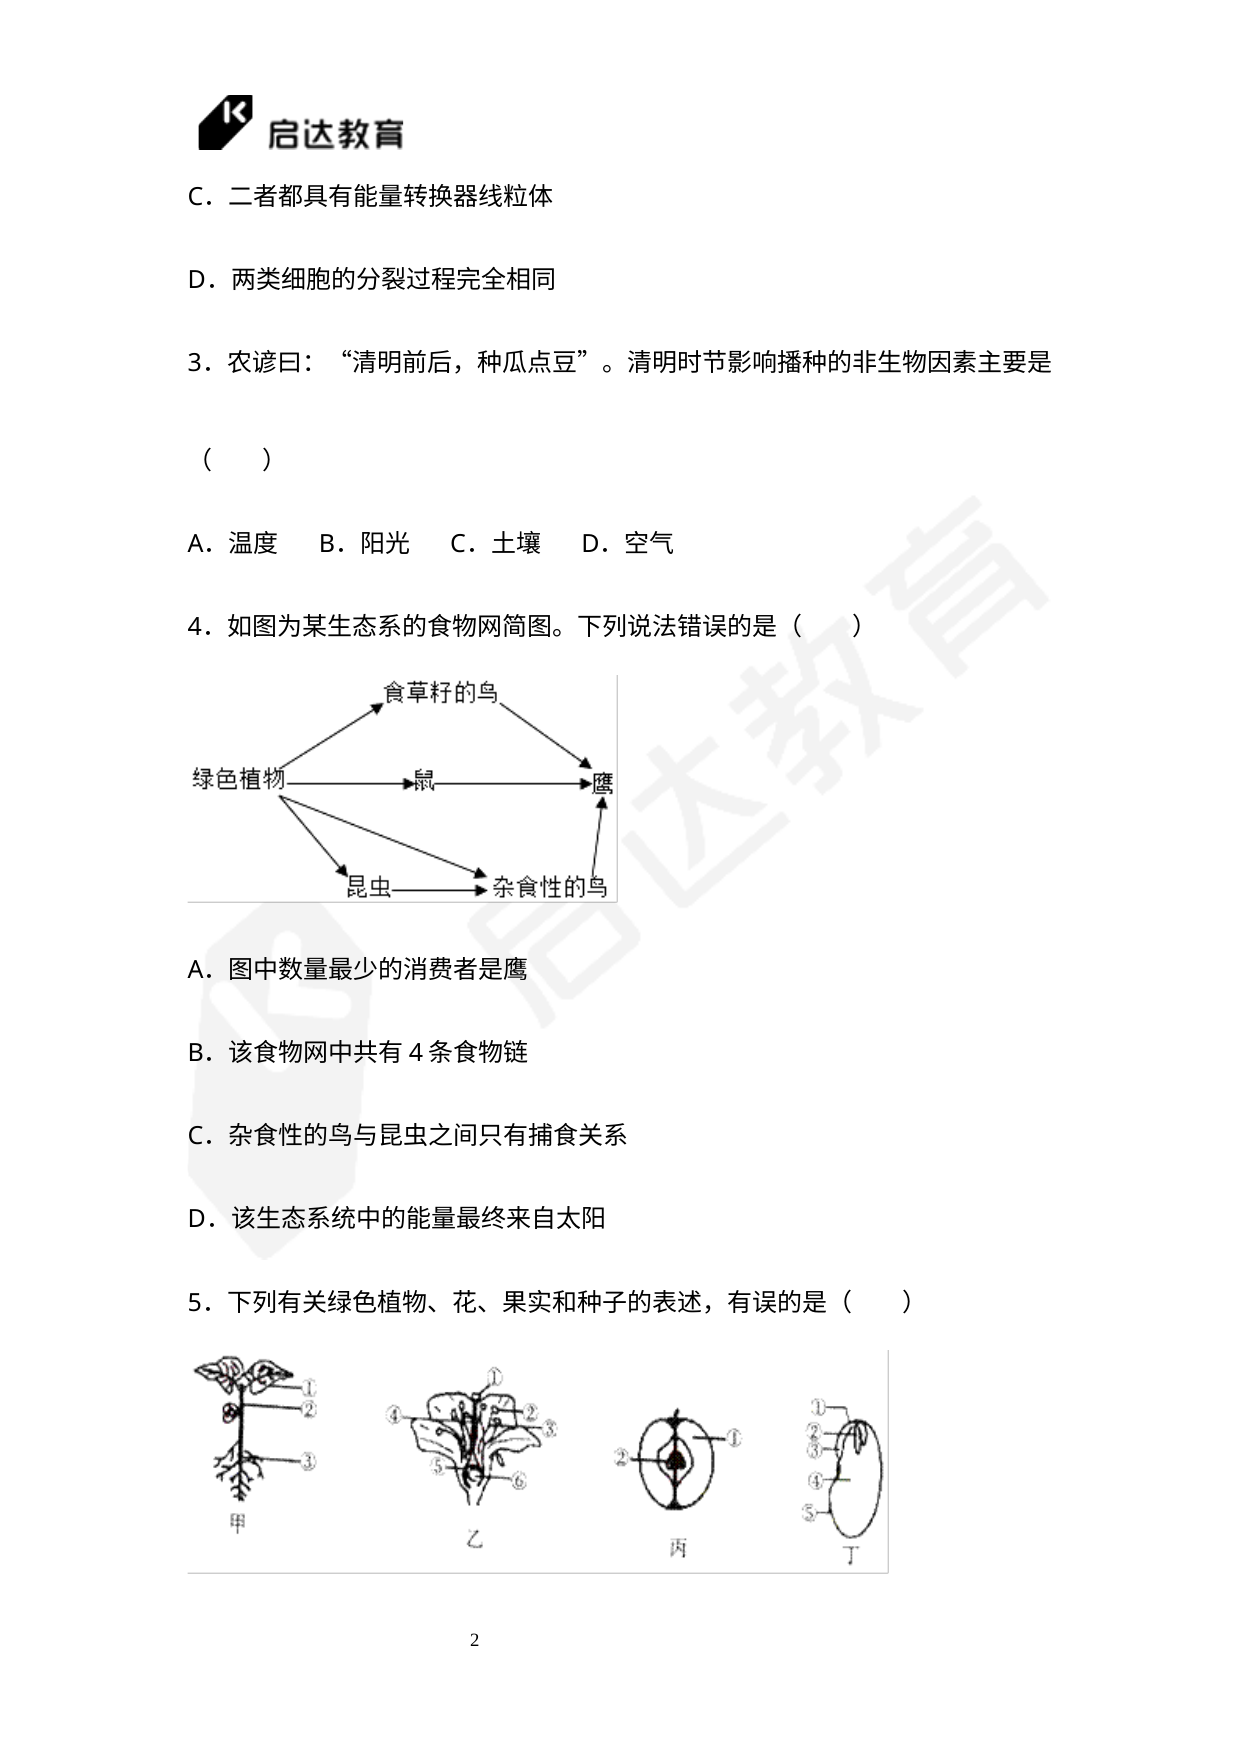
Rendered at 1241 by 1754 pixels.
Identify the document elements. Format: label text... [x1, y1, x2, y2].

text A．温度 B．阳光 C．土壤 D．空气 [187, 509, 1053, 574]
text C．杂食性的鸟与昆虫之间只有捕食关系 [187, 1101, 1053, 1166]
picture [187, 675, 619, 904]
text 4．如图为某生态系的食物网简图。下列说法错误的是（ ） [187, 592, 1053, 657]
text D．该生态系统中的能量最终来自太阳 [187, 1184, 1053, 1249]
text 5．下列有关绿色植物、花、果实和种子的表述，有误的是（ ） [187, 1268, 1053, 1333]
text B．该食物网中共有4条食物链 [187, 1018, 1053, 1083]
picture [198, 95, 404, 150]
text 3．农谚曰：“清明前后，种瓜点豆”。清明时节影响播种的非生物因素主要是（ ） [187, 328, 1053, 491]
text C．二者都具有能量转换器线粒体 [187, 162, 1053, 227]
text D．两类细胞的分裂过程完全相同 [187, 245, 1053, 310]
picture [187, 1350, 889, 1575]
text A．图中数量最少的消费者是鹰 [187, 935, 1053, 1000]
